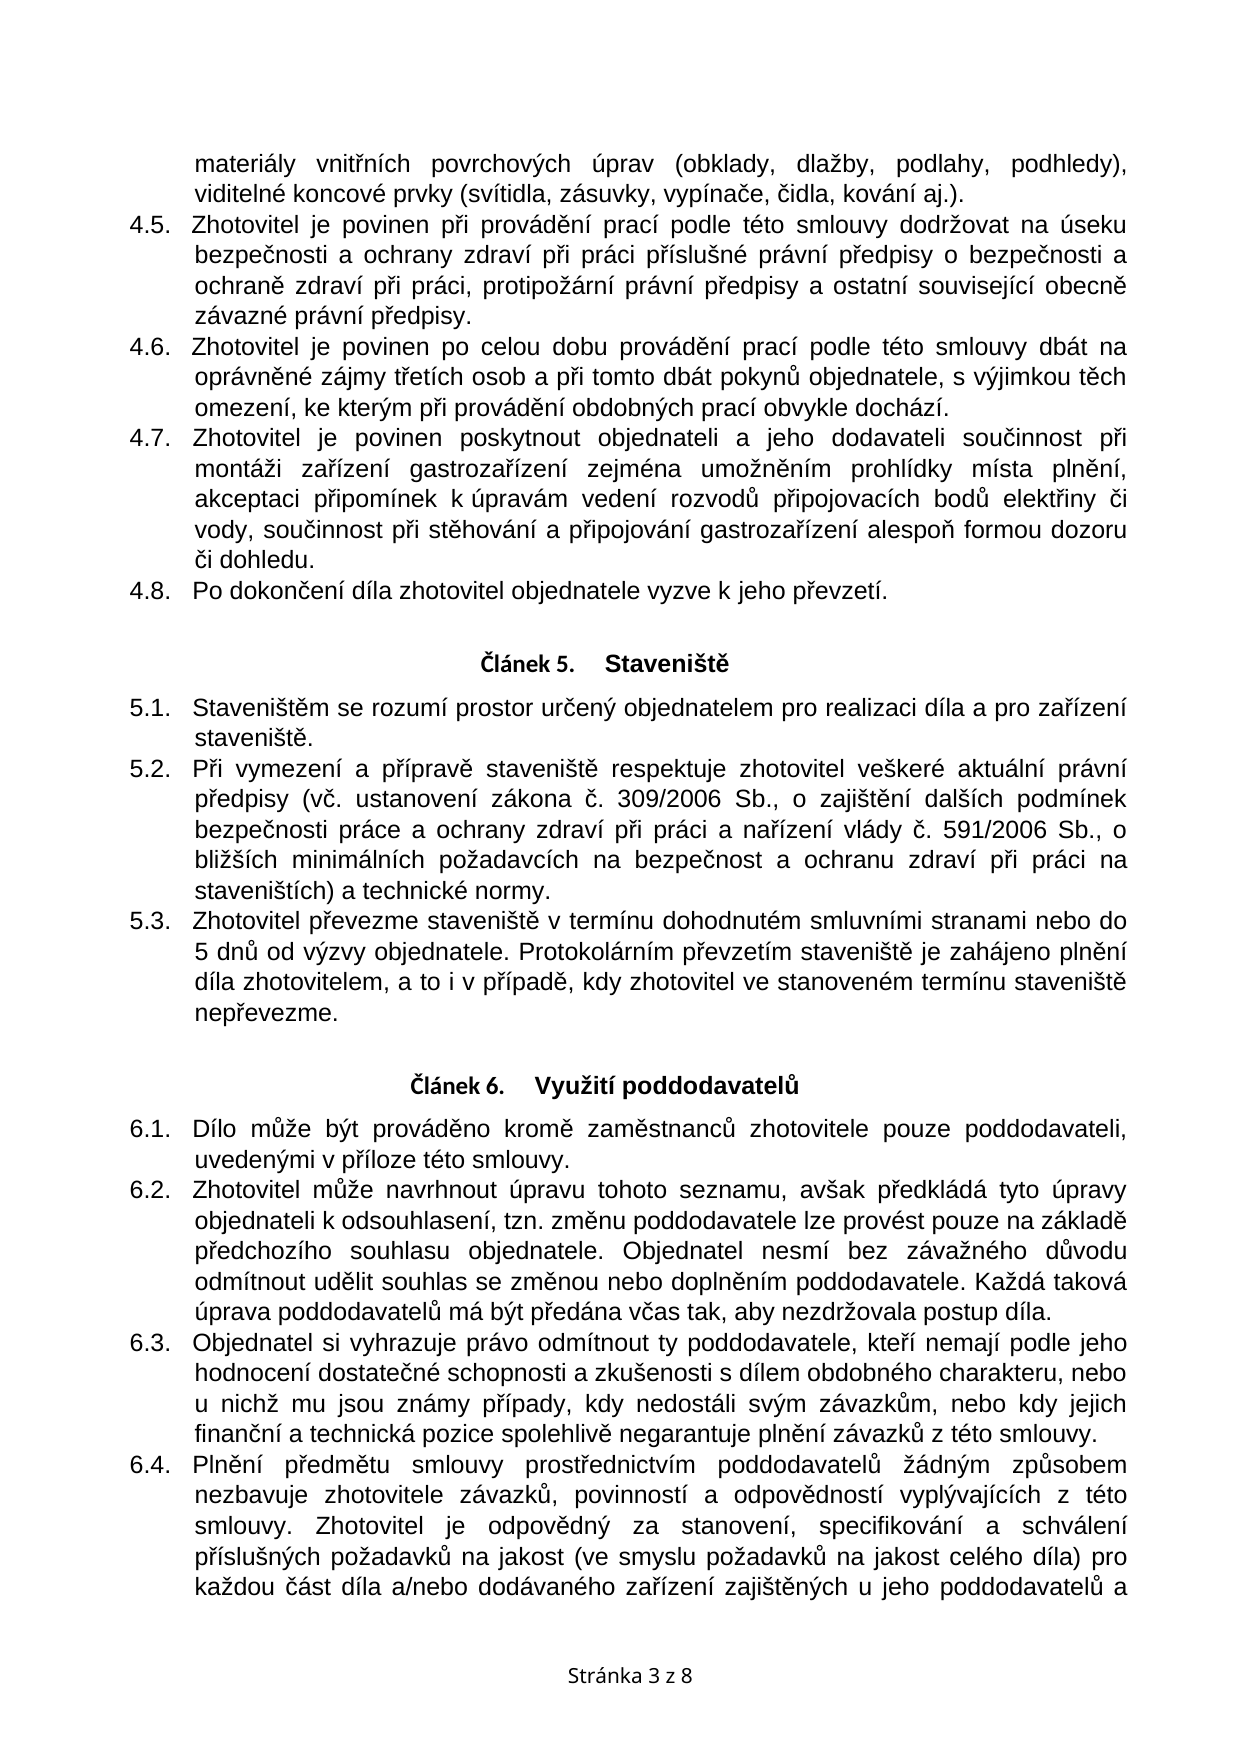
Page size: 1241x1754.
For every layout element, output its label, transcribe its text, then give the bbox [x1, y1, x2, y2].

list Zhotovitel je povinen poskytnout objednateli a jeho dodavateli součinnost při montáži zařízení gastrozařízení zejména umožněním prohlídky místa plnění, akceptaci připomínek k úpravám vedení rozvodů připojovacích bodů elektřiny či vody, součinnost při stěhování a připojování gastrozařízení alespoň formou dozoru či dohledu. [129, 422, 1129, 575]
list Zhotovitel je povinen po celou dobu provádění prací podle této smlouvy dbát na oprávněné zájmy třetích osob a při tomto dbát pokynů objednatele, s výjimkou těch omezení, ke kterým při provádění obdobných prací obvykle dochází. [129, 331, 1129, 422]
list Zhotovitel převezme staveniště v termínu dohodnutém smluvními stranami nebo do 5 dnů od výzvy objednatele. Protokolárním převzetím staveniště je zahájeno plnění díla zhotovitelem, a to i v případě, kdy zhotovitel ve stanoveném termínu staveniště nepřevezme. [129, 905, 1129, 1027]
list Po dokončení díla zhotovitel objednatele vyzve k jeho převzetí. [129, 575, 1129, 606]
list Zhotovitel je povinen při provádění prací podle této smlouvy dodržovat na úseku bezpečnosti a ochrany zdraví při práci příslušné právní předpisy o bezpečnosti a ochraně zdraví při práci, protipožární právní předpisy a ostatní související obecně závazné právní předpisy. [129, 209, 1129, 331]
list Staveniště [129, 648, 1131, 679]
list Dílo může být prováděno kromě zaměstnanců zhotovitele pouze poddodavateli, uvedenými v příloze této smlouvy. [129, 1113, 1129, 1174]
list Staveništěm se rozumí prostor určený objednatelem pro realizaci díla a pro zařízení staveniště. [129, 692, 1129, 753]
list Při vymezení a přípravě staveniště respektuje zhotovitel veškeré aktuální právní předpisy (vč. ustanovení zákona č. 309/2006 Sb., o zajištění dalších podmínek bezpečnosti práce a ochrany zdraví při práci a nařízení vlády č. 591/2006 Sb., o bližších minimálních požadavcích na bezpečnost a ochranu zdraví při práci na staveništích) a technické normy. [129, 753, 1129, 905]
list Využití poddodavatelů [129, 1070, 1131, 1101]
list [129, 1449, 1129, 1602]
list Objednatel si vyhrazuje právo odmítnout ty poddodavatele, kteří nemají podle jeho hodnocení dostatečné schopnosti a zkušenosti s dílem obdobného charakteru, nebo u nichž mu jsou známy případy, kdy nedostáli svým závazkům, nebo kdy jejich finanční a technická pozice spolehlivě negarantuje plnění závazků z této smlouvy. [129, 1327, 1129, 1449]
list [129, 148, 1129, 209]
list Zhotovitel může navrhnout úpravu tohoto seznamu, avšak předkládá tyto úpravy objednateli k odsouhlasení, tzn. změnu poddodavatele lze provést pouze na základě předchozího souhlasu objednatele. Objednatel nesmí bez závažného důvodu odmítnout udělit souhlas se změnou nebo doplněním poddodavatele. Každá taková úprava poddodavatelů má být předána včas tak, aby nezdržovala postup díla. [129, 1174, 1129, 1327]
